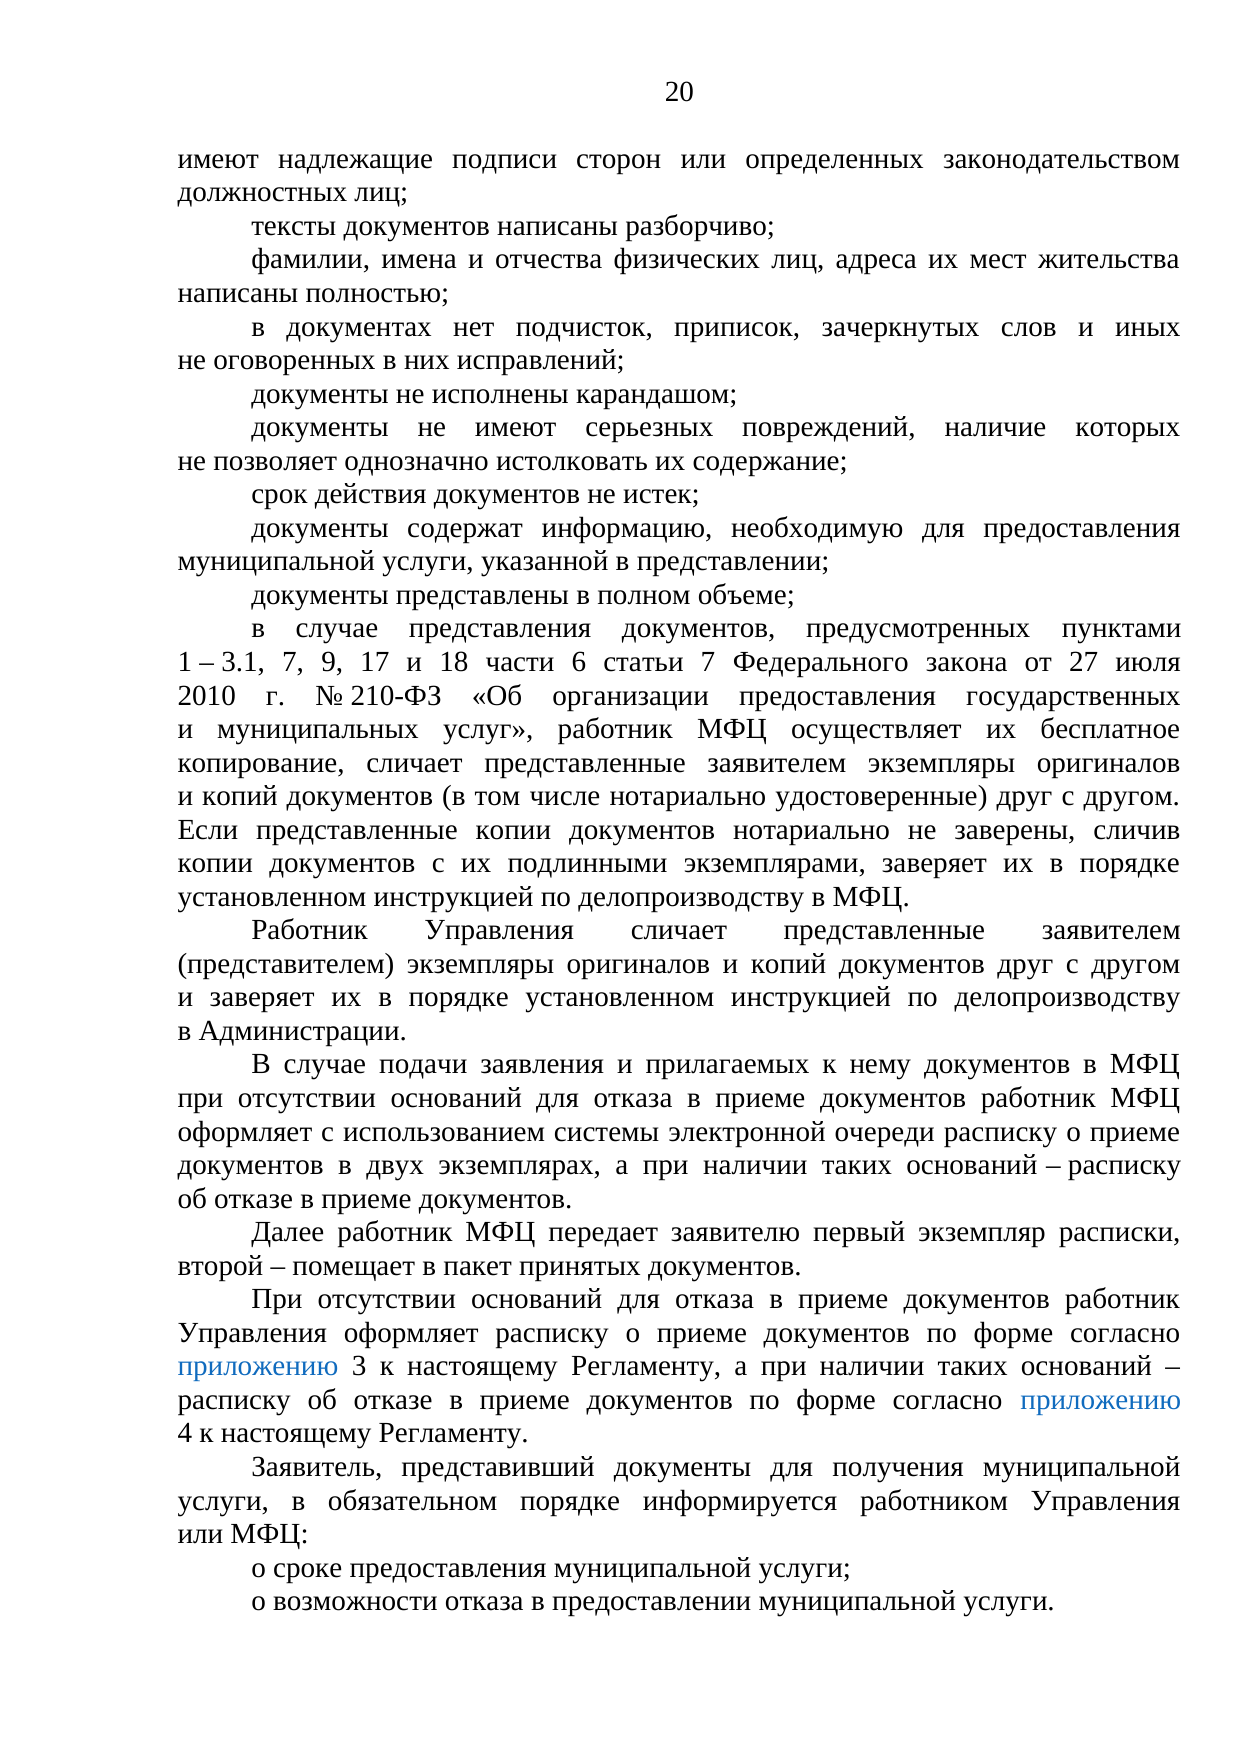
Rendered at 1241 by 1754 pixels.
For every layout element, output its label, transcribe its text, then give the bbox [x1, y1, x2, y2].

text В случае подачи заявления и прилагаемых к нему документов в МФЦ при отсутствии оснований для отказа в приеме документов работник МФЦ оформляет с использованием системы электронной очереди расписку о приеме документов в двух экземплярах, а при наличии таких оснований – расписку об отказе в приеме документов. [177, 1047, 1181, 1214]
text документы представлены в полном объеме; [177, 577, 1181, 611]
text Работник Управления сличает представленные заявителем (представителем) экземпляры оригиналов и копий документов друг с другом и заверяет их в порядке установленном инструкцией по делопроизводству в Администрации. [177, 912, 1181, 1047]
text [177, 141, 1181, 208]
text документы не имеют серьезных повреждений, наличие которых не позволяет однозначно истолковать их содержание; [177, 409, 1181, 476]
text в документах нет подчисток, приписок, зачеркнутых слов и иных не оговоренных в них исправлений; [177, 309, 1181, 376]
text При отсутствии оснований для отказа в приеме документов работник Управления оформляет расписку о приеме документов по форме согласно приложению 3 к настоящему Регламенту, а при наличии таких оснований – расписку об отказе в приеме документов по форме согласно приложению 4 к настоящему Регламенту. [177, 1281, 1181, 1449]
text о сроке предоставления муниципальной услуги; [177, 1550, 1181, 1583]
text срок действия документов не истек; [177, 476, 1181, 510]
text в случае представления документов, предусмотренных пунктами 1 – 3.1, 7, 9, 17 и 18 части 6 статьи 7 Федерального закона от 27 июля 2010 г. № 210-ФЗ «Об организации предоставления государственных и муниципальных услуг», работник МФЦ осуществляет их бесплатное копирование, сличает представленные заявителем экземпляры оригиналов и копий документов (в том числе нотариально удостоверенные) друг с другом. Если представленные копии документов нотариально не заверены, сличив копии документов с их подлинными экземплярами, заверяет их в порядке установленном инструкцией по делопроизводству в МФЦ. [177, 611, 1181, 912]
text документы содержат информацию, необходимую для предоставления муниципальной услуги, указанной в представлении; [177, 510, 1181, 577]
text Заявитель, представивший документы для получения муниципальной услуги, в обязательном порядке информируется работником Управления или МФЦ: [177, 1449, 1181, 1550]
text о возможности отказа в предоставлении муниципальной услуги. [177, 1583, 1181, 1617]
text документы не исполнены карандашом; [177, 376, 1181, 409]
text фамилии, имена и отчества физических лиц, адреса их мест жительства написаны полностью; [177, 242, 1181, 309]
text Далее работник МФЦ передает заявителю первый экземпляр расписки, второй – помещает в пакет принятых документов. [177, 1214, 1181, 1281]
text тексты документов написаны разборчиво; [177, 208, 1181, 242]
